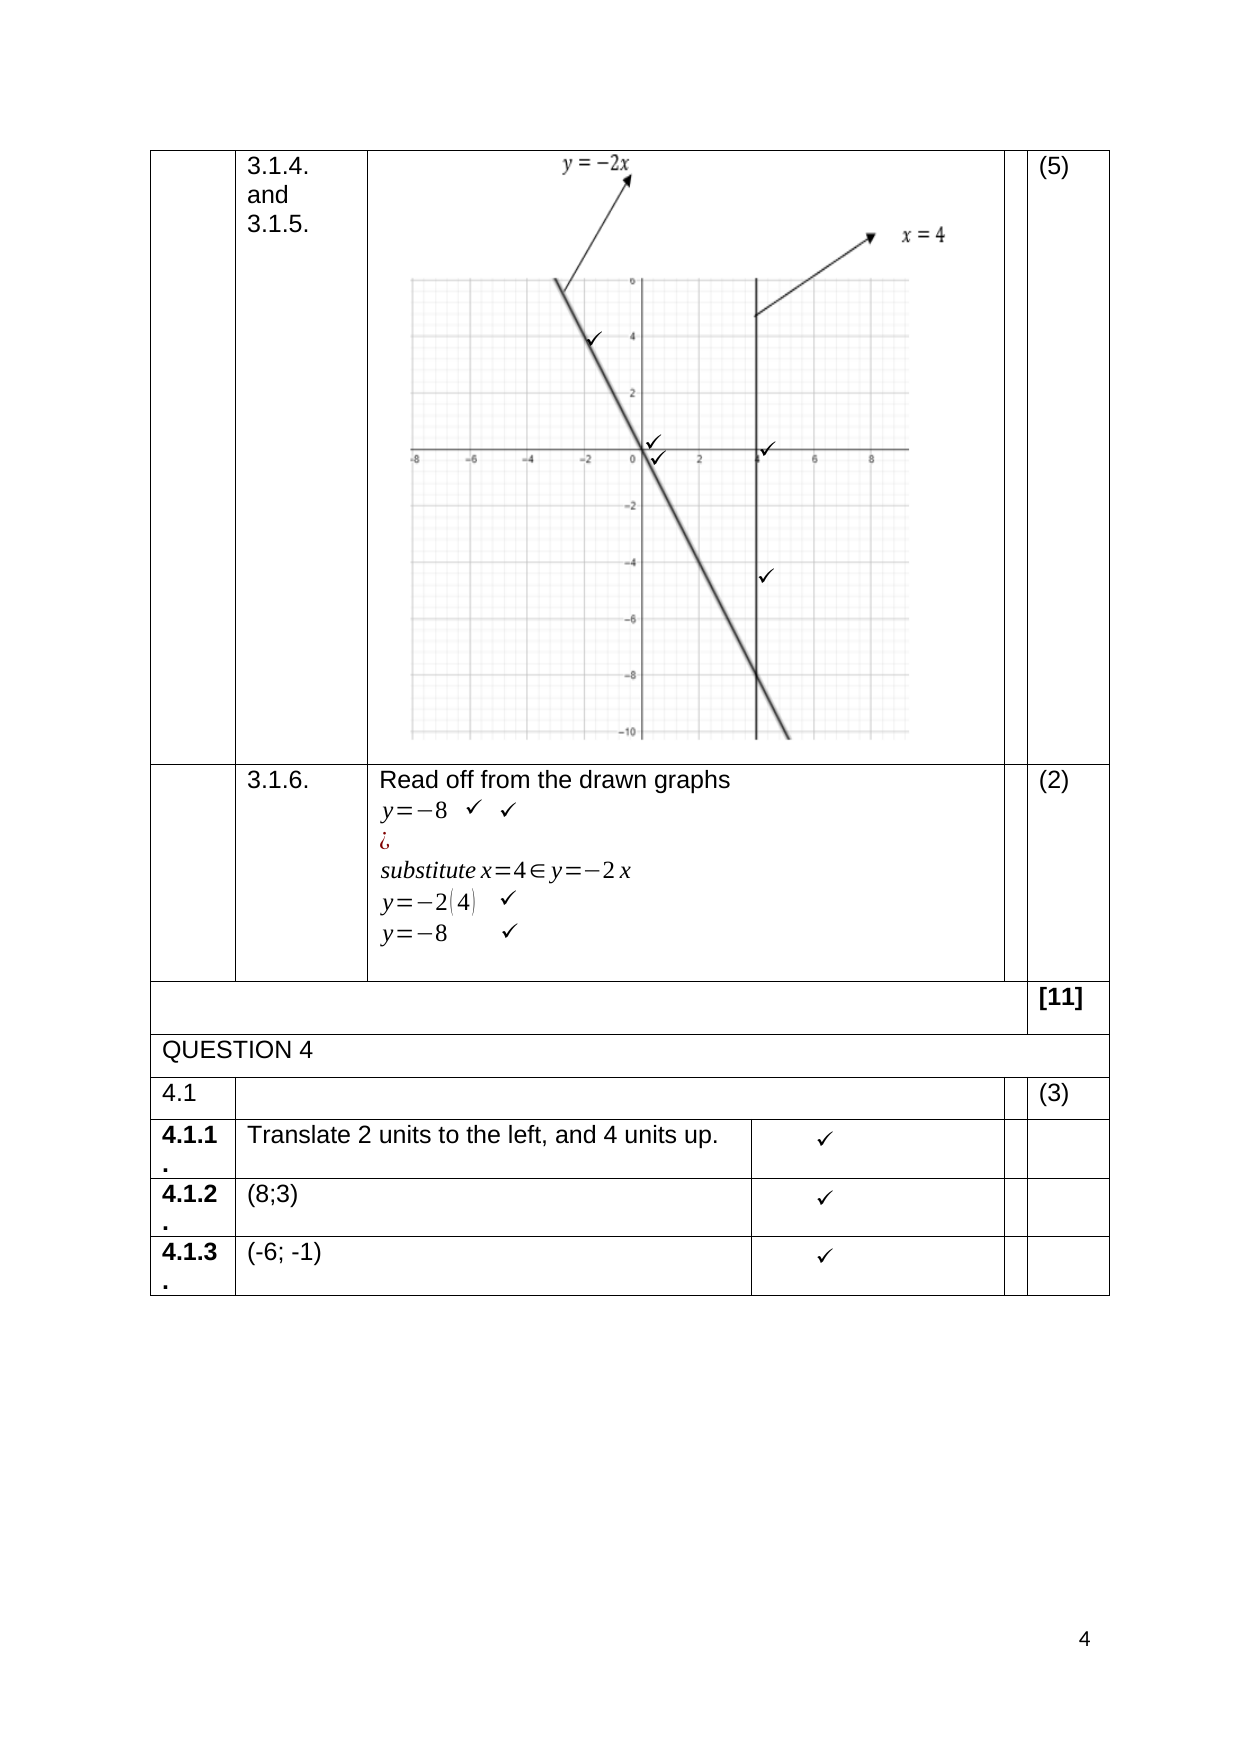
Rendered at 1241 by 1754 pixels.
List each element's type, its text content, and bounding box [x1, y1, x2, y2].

table_cell [1028, 1120, 1109, 1177]
table_cell [11] [1028, 982, 1109, 1034]
table_cell QUESTION 4 [151, 1035, 1109, 1077]
table_cell (2) [1028, 765, 1109, 981]
table_cell Read off from the drawn graphs [368, 765, 1004, 981]
table_cell [1028, 1179, 1109, 1236]
table_cell 4.1.3. [151, 1237, 235, 1294]
table_cell [151, 151, 235, 764]
table_cell [752, 1237, 1004, 1294]
picture [379, 151, 979, 762]
table_cell (-6; -1) [236, 1237, 751, 1294]
table_cell (5) [1028, 151, 1109, 764]
table_cell 4.1 [151, 1078, 235, 1119]
table_cell 3.1.4. and 3.1.5. [236, 151, 367, 764]
table_cell Translate 2 units to the left, and 4 units up. [236, 1120, 751, 1177]
table_cell [752, 1179, 1004, 1236]
table_cell [1005, 1078, 1027, 1119]
table_cell (8;3) [236, 1179, 751, 1236]
table_cell (3) [1028, 1078, 1109, 1119]
table_cell [1005, 1120, 1027, 1177]
table_cell [1005, 1237, 1027, 1294]
table_cell 3.1.6. [236, 765, 367, 981]
table_cell 4.1.1. [151, 1120, 235, 1177]
table_cell [752, 1120, 1004, 1177]
table_cell [1028, 1237, 1109, 1294]
table_cell [1005, 1179, 1027, 1236]
table_cell [368, 151, 1004, 764]
table_cell 4.1.2. [151, 1179, 235, 1236]
table_cell [1005, 765, 1027, 981]
table_cell [1005, 151, 1027, 764]
table_cell [236, 1078, 1004, 1119]
table_cell [151, 982, 1027, 1034]
table_cell [151, 765, 235, 981]
